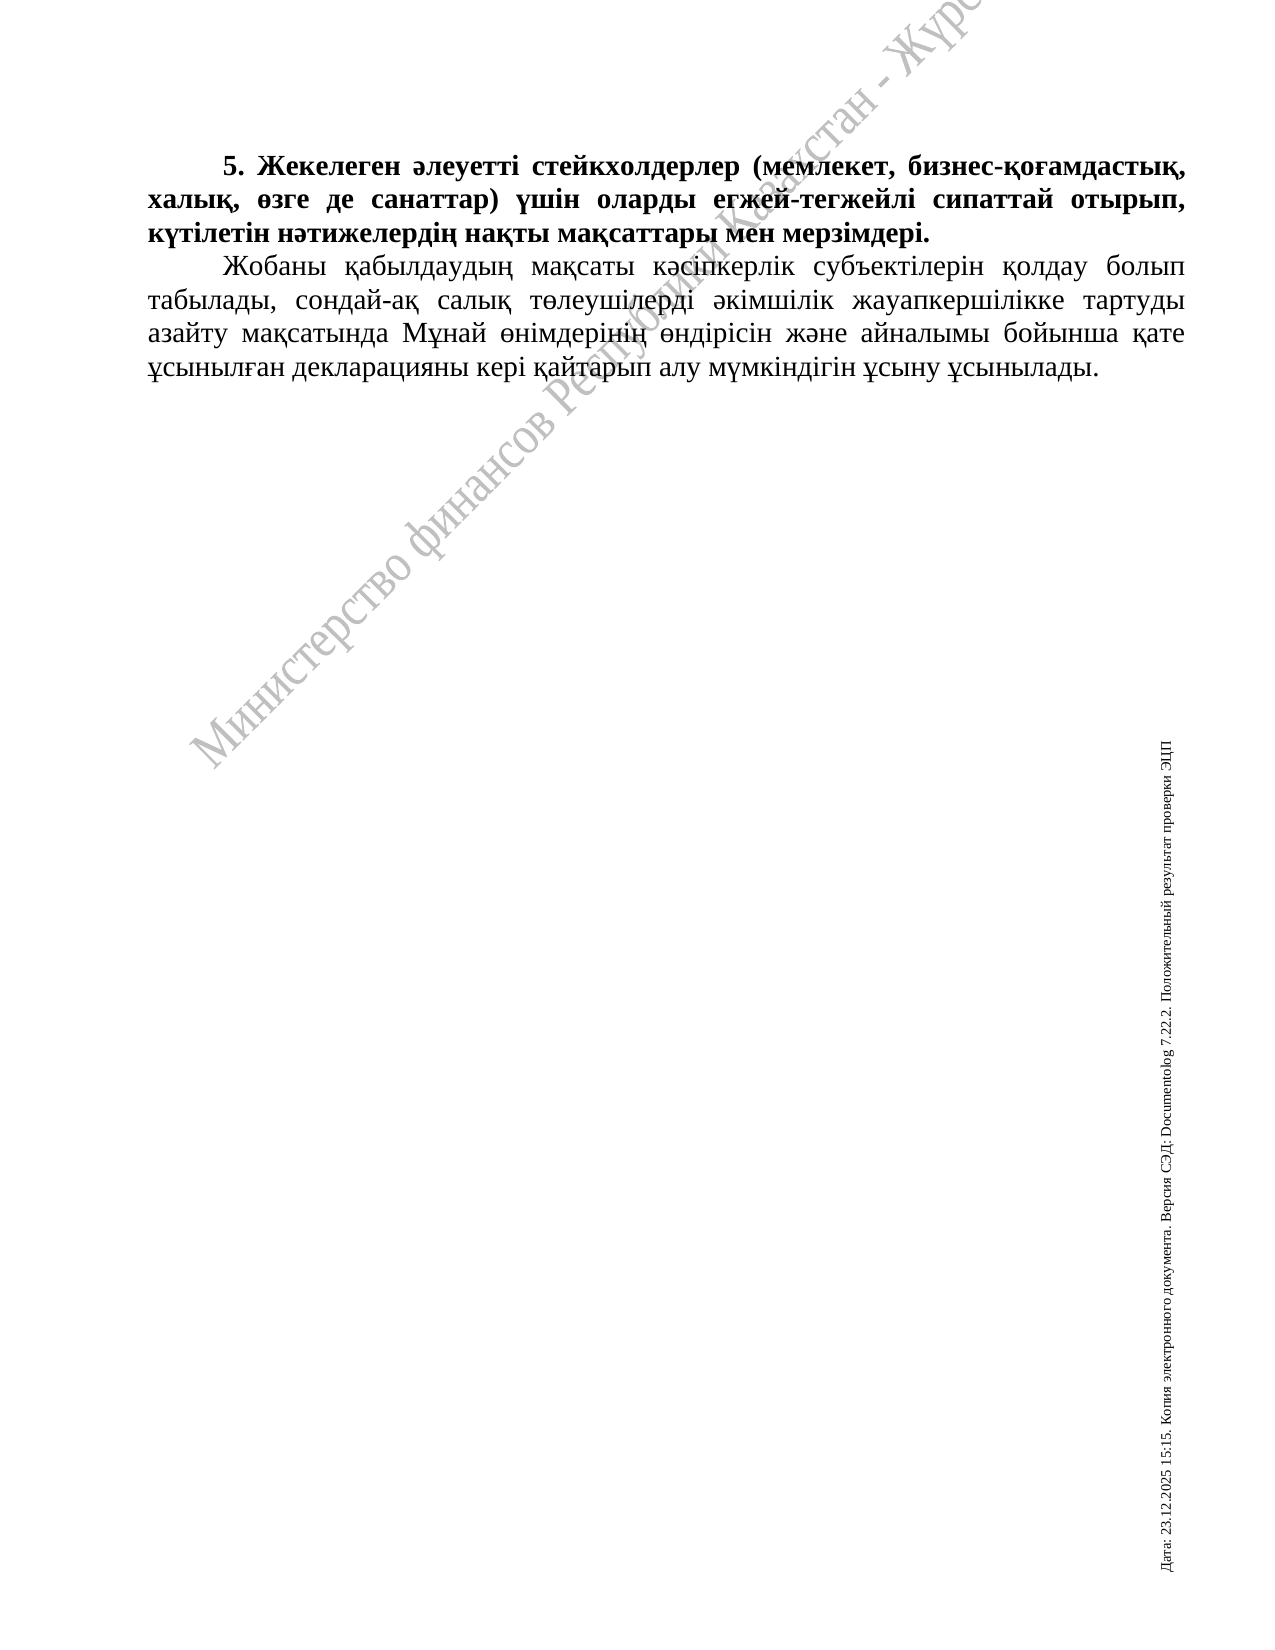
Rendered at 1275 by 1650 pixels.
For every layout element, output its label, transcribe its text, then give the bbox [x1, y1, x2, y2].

text Жобаны қабылдаудың мақсаты кәсіпкерлік субъектілерін қолдау болып табылады, сондай-ақ салық төлеушілерді әкімшілік жауапкершілікке тартуды азайту мақсатында Мұнай өнімдерінің өндірісін және айналымы бойынша қате ұсынылған декларацияны кері қайтарып алу мүмкіндігін ұсыну ұсынылады. [148, 248, 1186, 382]
text 5. Жекелеген әлеуетті стейкхолдерлер (мемлекет, бизнес-қоғамдастық, халық, өзге де санаттар) үшін оларды егжей-тегжейлі сипаттай отырып, күтілетін нәтижелердің нақты мақсаттары мен мерзімдері. [148, 148, 1186, 248]
